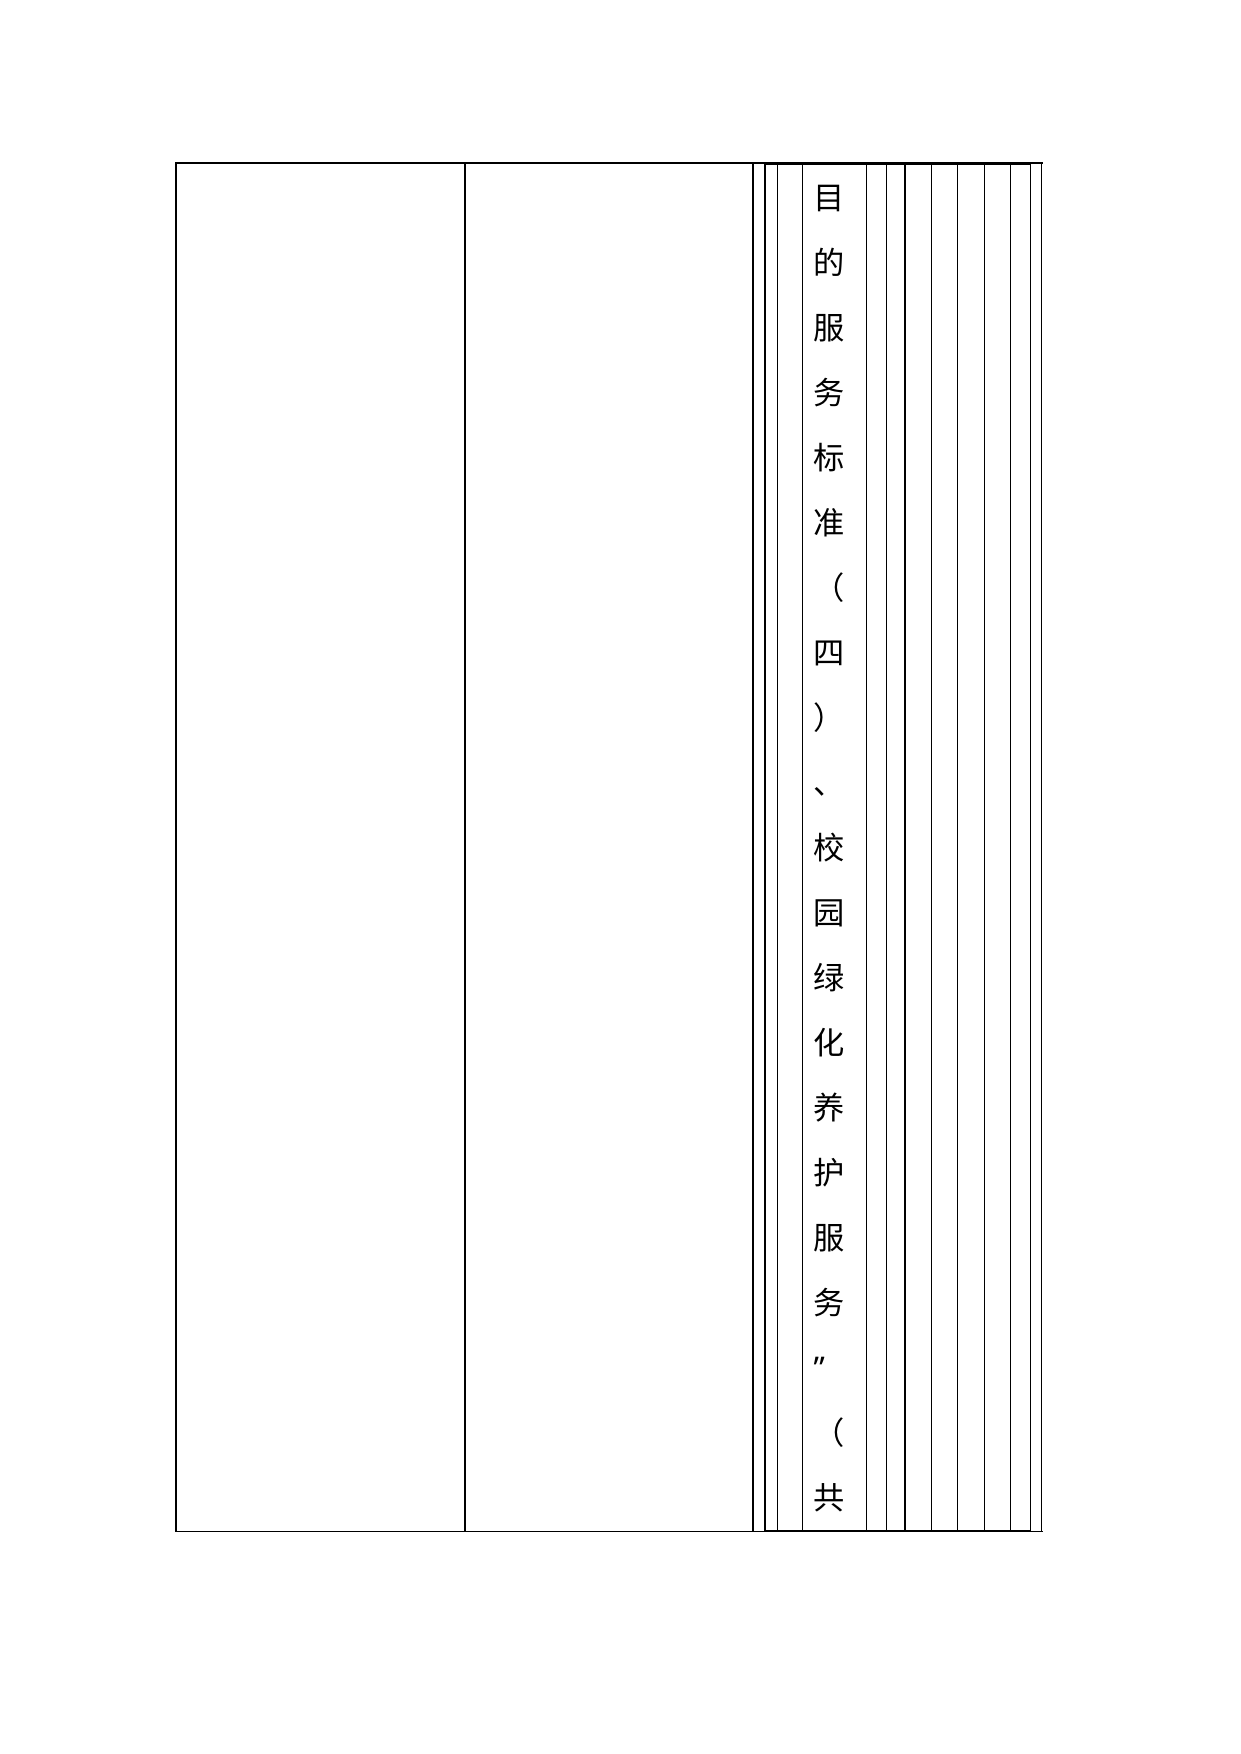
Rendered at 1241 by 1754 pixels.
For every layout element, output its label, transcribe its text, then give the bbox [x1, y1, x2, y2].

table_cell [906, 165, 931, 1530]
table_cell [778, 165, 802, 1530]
table_cell ★ [466, 164, 752, 1531]
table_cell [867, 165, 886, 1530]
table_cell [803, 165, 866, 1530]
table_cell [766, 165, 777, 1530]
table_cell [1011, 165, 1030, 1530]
table_cell 1 [177, 164, 464, 1531]
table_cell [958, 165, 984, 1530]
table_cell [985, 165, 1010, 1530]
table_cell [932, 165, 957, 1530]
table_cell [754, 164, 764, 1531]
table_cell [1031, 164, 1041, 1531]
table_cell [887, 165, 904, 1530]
